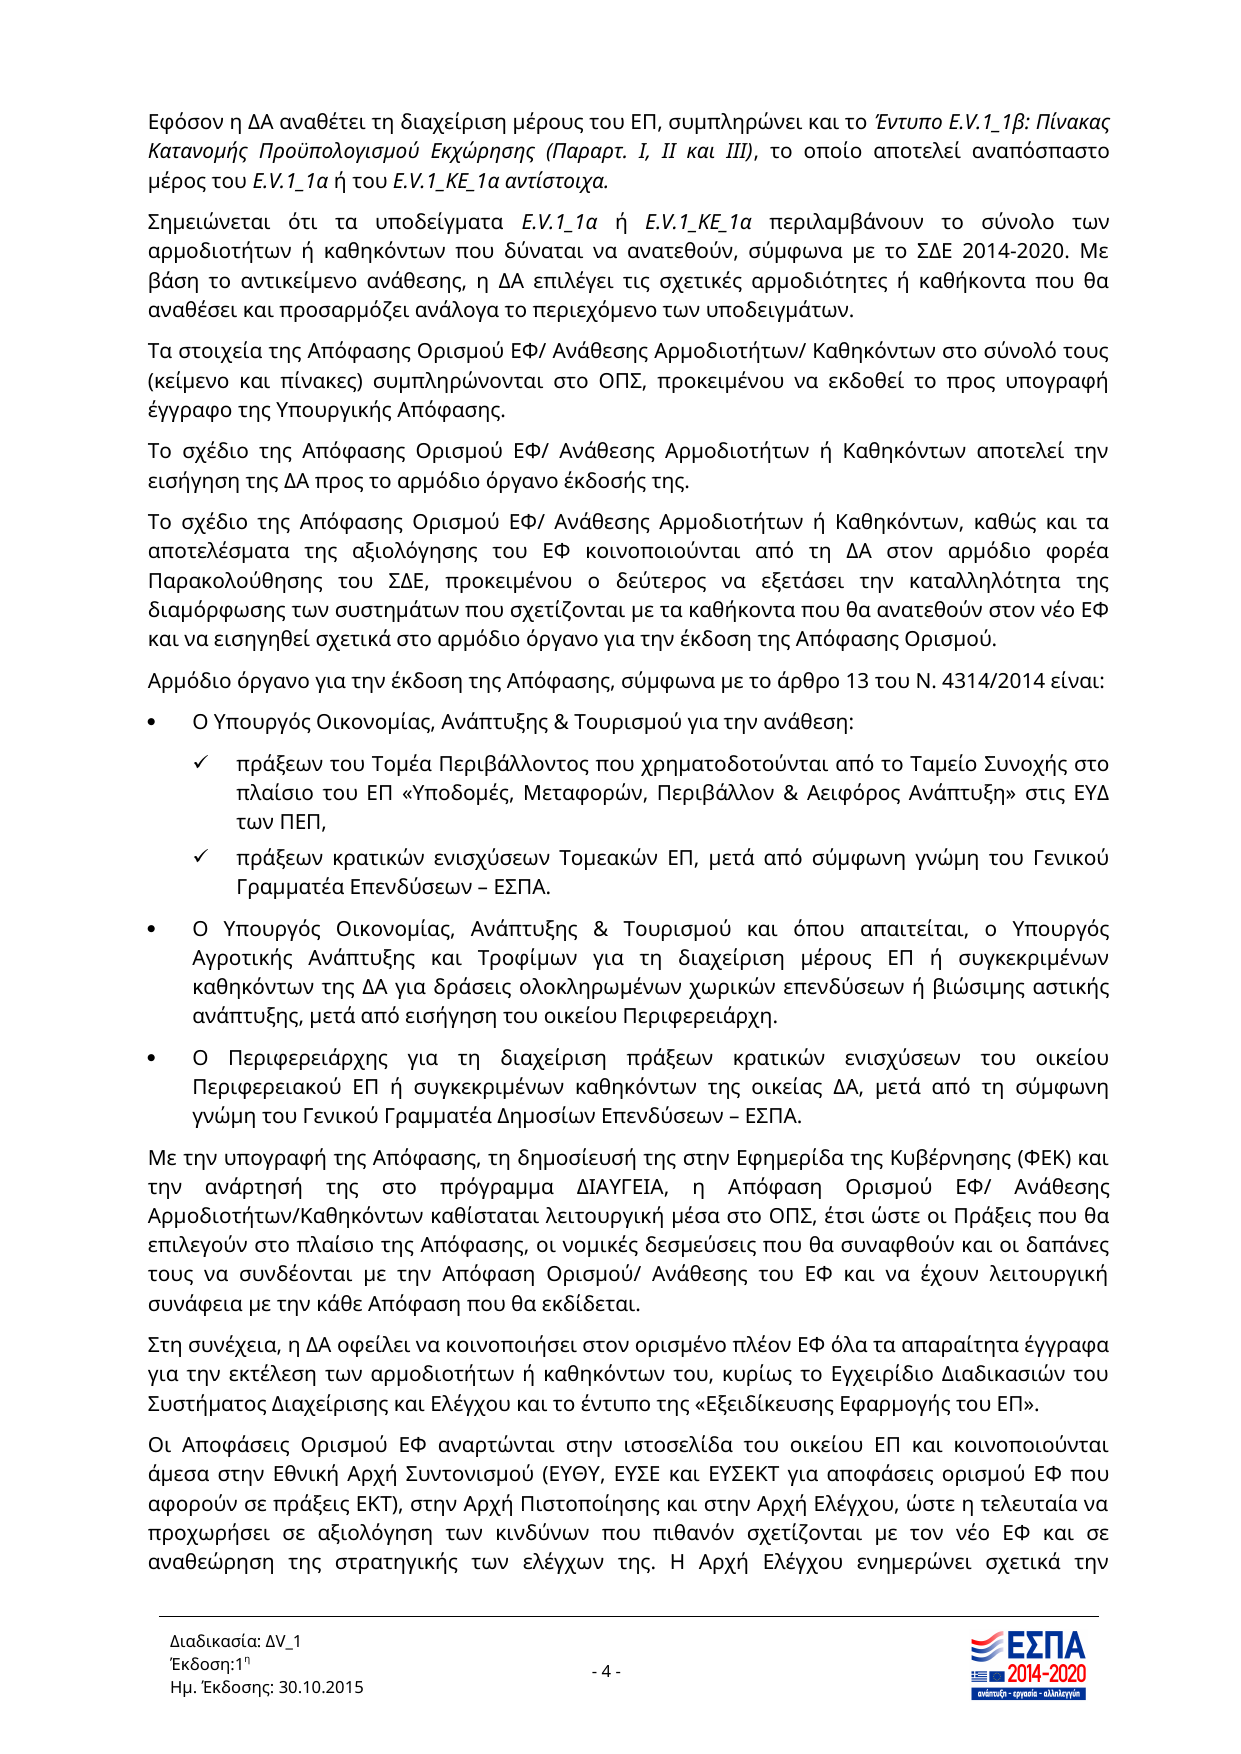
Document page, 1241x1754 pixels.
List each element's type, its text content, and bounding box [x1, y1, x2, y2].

list πράξεων του Τομέα Περιβάλλοντος που χρηματοδοτούνται από το Ταμείο Συνοχής στο πλαίσιο του ΕΠ «Υποδομές, Μεταφορών, Περιβάλλον & Αειφόρος Ανάπτυξη» στις ΕΥΔ των ΠΕΠ, [192, 748, 1110, 836]
text Εφόσον η ΔΑ αναθέτει τη διαχείριση μέρους του ΕΠ, συμπληρώνει και το Έντυπο Ε.V.1_1β: Πίνακας Κατανομής Προϋπολογισμού Εκχώρησης (Παραρτ. Ι, ΙΙ και ΙΙΙ), το οποίο αποτελεί αναπόσπαστο μέρος του Ε.V.1_1α ή του Ε.V.1_KE_1α αντίστοιχα. [148, 106, 1110, 194]
list πράξεων κρατικών ενισχύσεων Τομεακών ΕΠ, μετά από σύμφωνη γνώμη του Γενικού Γραμματέα Επενδύσεων – ΕΣΠΑ. [192, 842, 1110, 900]
text Με την υπογραφή της Απόφασης, τη δημοσίευσή της στην Εφημερίδα της Κυβέρνησης (ΦΕΚ) και την ανάρτησή της στο πρόγραμμα ΔΙΑΥΓΕΙΑ, η Απόφαση Ορισμού ΕΦ/ Ανάθεσης Αρμοδιοτήτων/Καθηκόντων καθίσταται λειτουργική μέσα στο ΟΠΣ, έτσι ώστε οι Πράξεις που θα επιλεγούν στο πλαίσιο της Απόφασης, οι νομικές δεσμεύσεις που θα συναφθούν και οι δαπάνες τους να συνδέονται με την Απόφαση Ορισμού/ Ανάθεσης του ΕΦ και να έχουν λειτουργική συνάφεια με την κάθε Απόφαση που θα εκδίδεται. [148, 1142, 1110, 1317]
list Ο Υπουργός Οικονομίας, Ανάπτυξης & Τουρισμού και όπου απαιτείται, ο Υπουργός Αγροτικής Ανάπτυξης και Τροφίμων για τη διαχείριση μέρους ΕΠ ή συγκεκριμένων καθηκόντων της ΔΑ για δράσεις ολοκληρωμένων χωρικών επενδύσεων ή βιώσιμης αστικής ανάπτυξης, μετά από εισήγηση του οικείου Περιφερειάρχη. [148, 913, 1110, 1029]
list Ο Υπουργός Οικονομίας, Ανάπτυξης & Τουρισμού για την ανάθεση: [148, 706, 1110, 736]
list Ο Περιφερειάρχης για τη διαχείριση πράξεων κρατικών ενισχύσεων του οικείου Περιφερειακού ΕΠ ή συγκεκριμένων καθηκόντων της οικείας ΔΑ, μετά από τη σύμφωνη γνώμη του Γενικού Γραμματέα Δημοσίων Επενδύσεων – ΕΣΠΑ. [148, 1042, 1110, 1129]
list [148, 1429, 1110, 1575]
text Αρμόδιο όργανο για την έκδοση της Απόφασης, σύμφωνα με το άρθρο 13 του Ν. 4314/2014 είναι: [148, 665, 1110, 694]
text Σημειώνεται ότι τα υποδείγματα Ε.V.1_1α ή Ε.V.1_KE_1α περιλαμβάνουν το σύνολο των αρμοδιοτήτων ή καθηκόντων που δύναται να ανατεθούν, σύμφωνα με το ΣΔΕ 2014-2020. Με βάση το αντικείμενο ανάθεσης, η ΔΑ επιλέγει τις σχετικές αρμοδιότητες ή καθήκοντα που θα αναθέσει και προσαρμόζει ανάλογα το περιεχόμενο των υποδειγμάτων. [148, 206, 1110, 323]
text Τα στοιχεία της Απόφασης Ορισμού ΕΦ/ Ανάθεσης Αρμοδιοτήτων/ Καθηκόντων στο σύνολό τους (κείμενο και πίνακες) συμπληρώνονται στο ΟΠΣ, προκειμένου να εκδοθεί το προς υπογραφή έγγραφο της Υπουργικής Απόφασης. [148, 336, 1110, 423]
text Το σχέδιο της Απόφασης Ορισμού ΕΦ/ Ανάθεσης Αρμοδιοτήτων ή Καθηκόντων αποτελεί την εισήγηση της ΔΑ προς το αρμόδιο όργανο έκδοσής της. [148, 436, 1110, 494]
text Το σχέδιο της Απόφασης Ορισμού ΕΦ/ Ανάθεσης Αρμοδιοτήτων ή Καθηκόντων, καθώς και τα αποτελέσματα της αξιολόγησης του ΕΦ κοινοποιούνται από τη ΔΑ στον αρμόδιο φορέα Παρακολούθησης του ΣΔΕ, προκειμένου ο δεύτερος να εξετάσει την καταλληλότητα της διαμόρφωσης των συστημάτων που σχετίζονται με τα καθήκοντα που θα ανατεθούν στον νέο ΕΦ και να εισηγηθεί σχετικά στο αρμόδιο όργανο για την έκδοση της Απόφασης Ορισμού. [148, 506, 1110, 652]
text Στη συνέχεια, η ΔΑ οφείλει να κοινοποιήσει στον ορισμένο πλέον ΕΦ όλα τα απαραίτητα έγγραφα για την εκτέλεση των αρμοδιοτήτων ή καθηκόντων του, κυρίως το Εγχειρίδιο Διαδικασιών του Συστήματος Διαχείρισης και Ελέγχου και το έντυπο της «Εξειδίκευσης Εφαρμογής του ΕΠ». [148, 1329, 1110, 1417]
picture [968, 1629, 1089, 1702]
